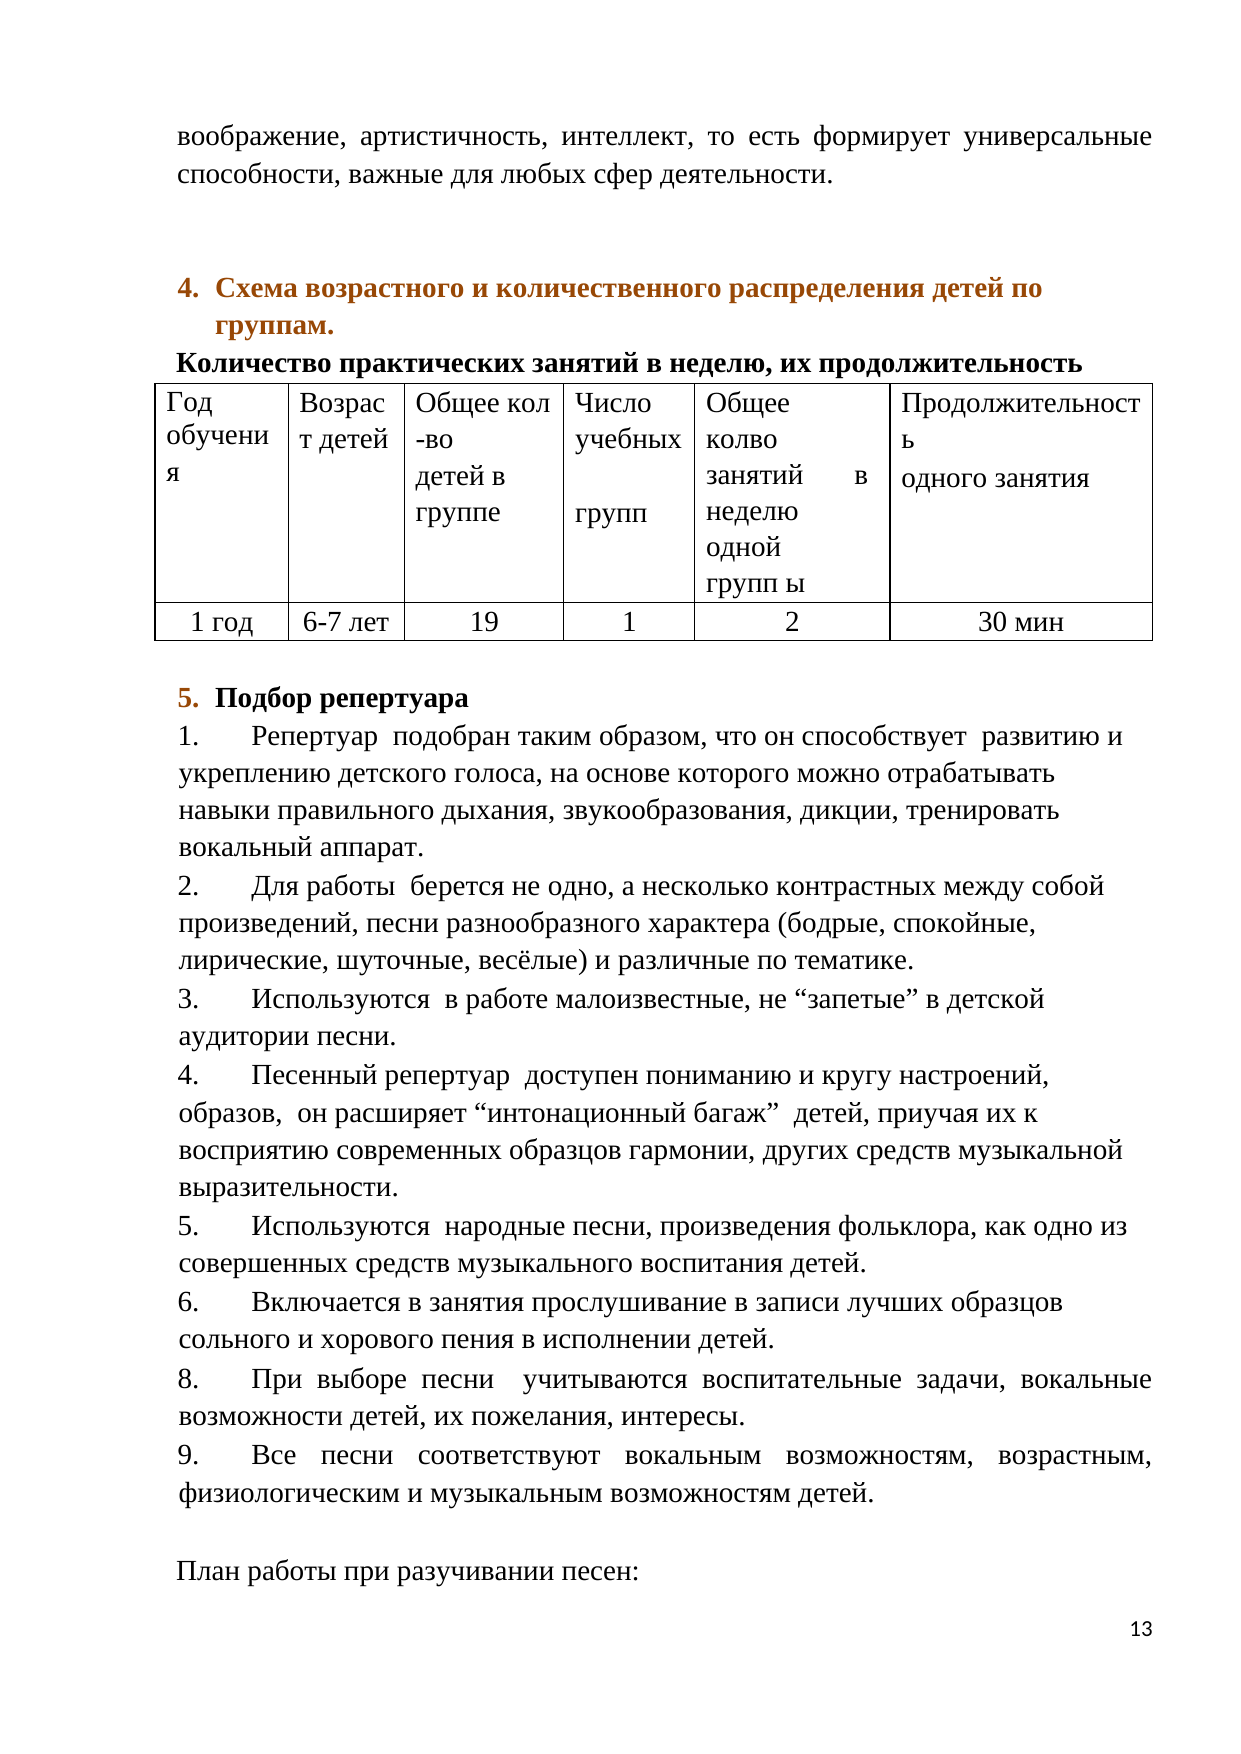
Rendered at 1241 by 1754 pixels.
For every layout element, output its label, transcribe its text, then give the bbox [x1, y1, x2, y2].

list Схема возрастного и количественного распределения детей по группам. [177, 270, 1167, 341]
table_header Число учебных групп [564, 384, 694, 602]
table_cell 19 [405, 603, 563, 640]
list Песенный репертуар доступен пониманию и кругу настроений, образов, он расширяет “интонационный багаж” детей, приучая их к восприятию современных образцов гармонии, других средств музыкальной выразительности. [177, 1057, 1153, 1203]
list Все песни соответствуют вокальным возможностям, возрастным, физиологическим и музыкальным возможностям детей. [177, 1437, 1153, 1508]
list Используются в работе малоизвестные, не “запетые” в детской аудитории песни. [177, 981, 1153, 1052]
table_header Год обучени я [156, 384, 288, 602]
table_cell 1 [564, 603, 694, 640]
table_cell 1 год [156, 603, 288, 640]
list Репертуар подобран таким образом, что он способствует развитию и укреплению детского голоса, на основе которого можно отрабатывать навыки правильного дыхания, звукообразования, дикции, тренировать вокальный аппарат. [177, 718, 1153, 863]
table_header Общее кол -во детей в группе [405, 384, 563, 602]
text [176, 118, 1153, 189]
list Для работы берется не одно, а несколько контрастных между собой произведений, песни разнообразного характера (бодрые, спокойные, лирические, шуточные, весёлые) и различные по тематике. [177, 868, 1153, 976]
table_header Продолжительност ь одного занятия [891, 384, 1152, 602]
text План работы при разучивании песен: [176, 1553, 1153, 1586]
list Подбор репертуара [177, 680, 1167, 713]
list Используются народные песни, произведения фольклора, как одно из совершенных средств музыкального воспитания детей. [177, 1208, 1153, 1279]
table_cell 30 мин [891, 603, 1152, 640]
table_cell 2 [695, 603, 889, 640]
table_cell 6-7 лет [289, 603, 404, 640]
list Включается в занятия прослушивание в записи лучших образцов сольного и хорового пения в исполнении детей. [177, 1284, 1153, 1355]
table_header Возрас т детей [289, 384, 404, 602]
list При выборе песни учитываются воспитательные задачи, вокальные возможности детей, их пожелания, интересы. [177, 1361, 1153, 1432]
text Количество практических занятий в неделю, их продолжительность [176, 345, 1167, 378]
table_header Общее колво занятий в неделю одной групп ы [695, 384, 889, 602]
